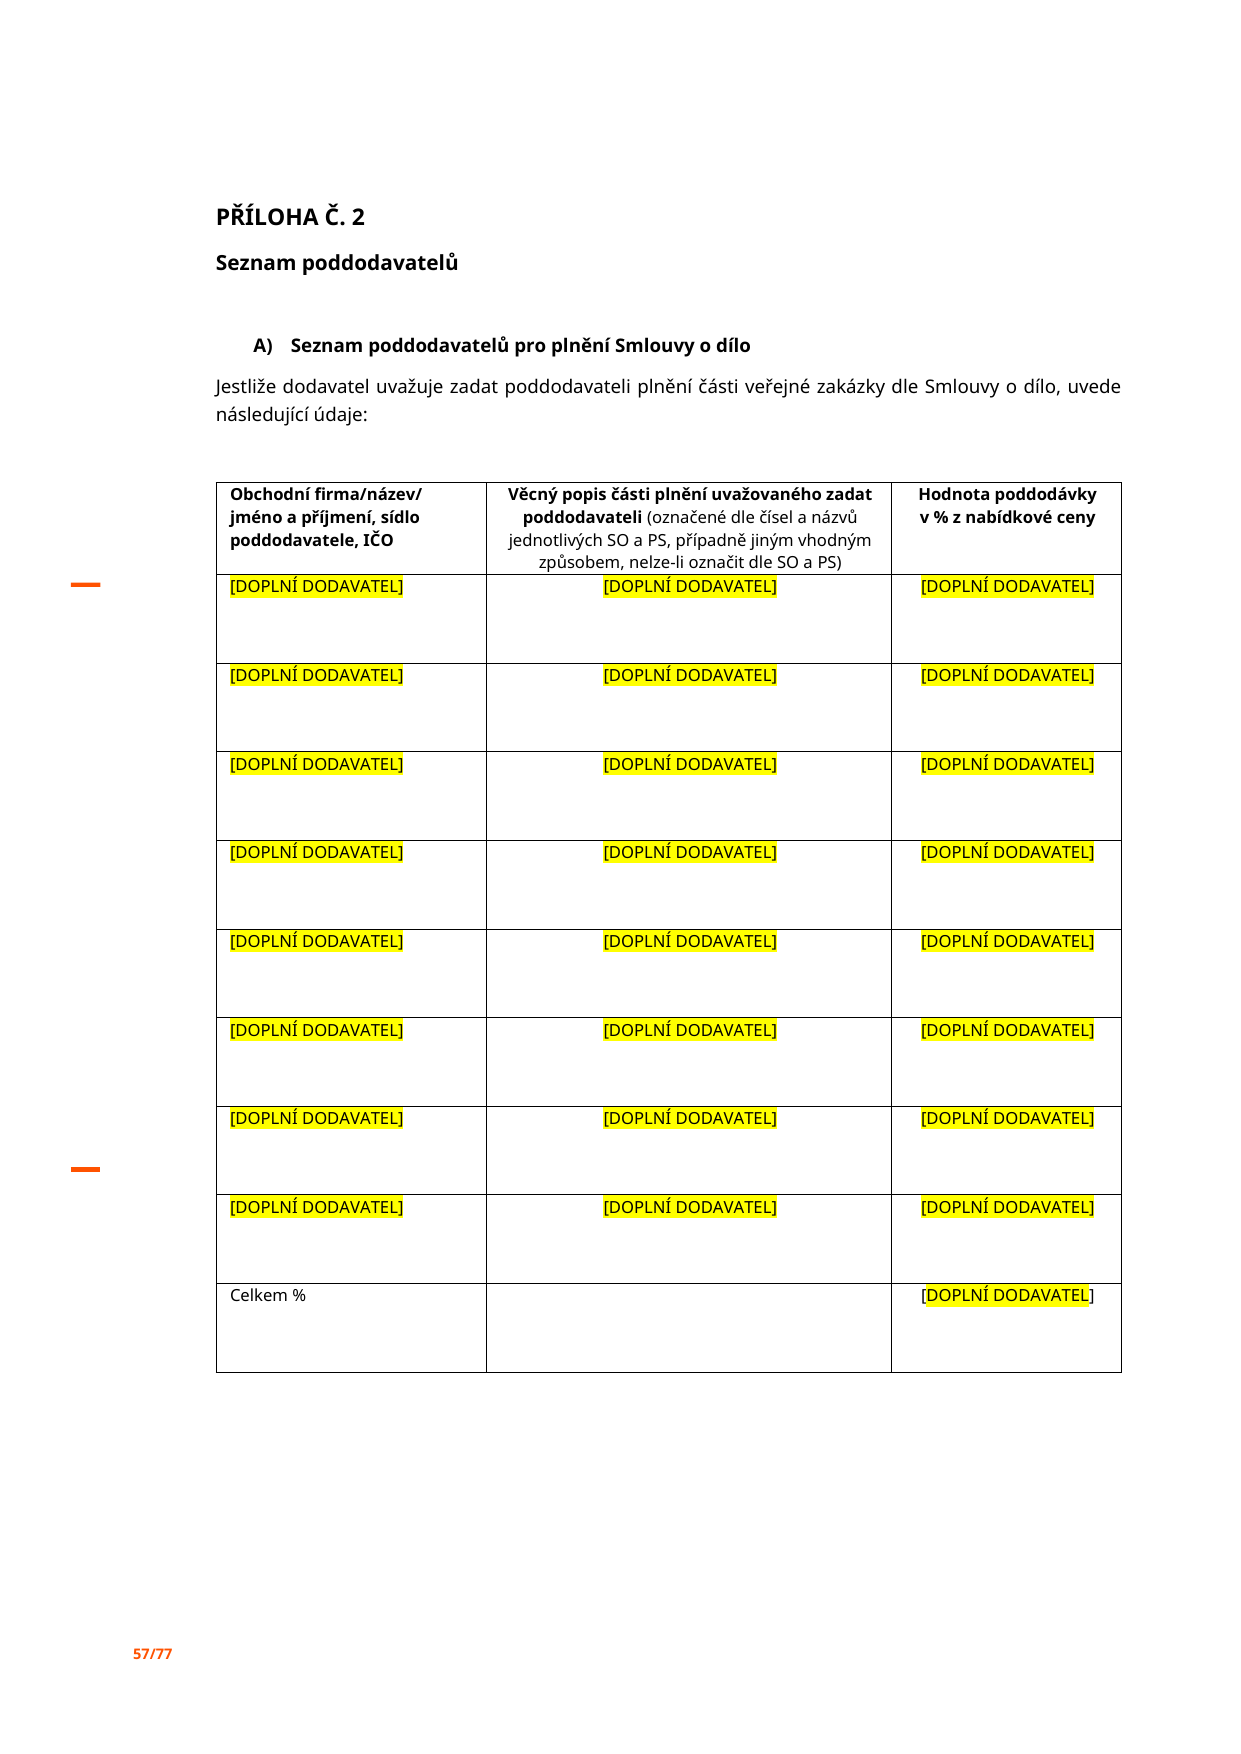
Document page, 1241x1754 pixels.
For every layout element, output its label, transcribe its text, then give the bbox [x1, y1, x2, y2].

table_cell [DOPLNÍ DODAVATEL] [217, 664, 486, 751]
text Příloha č. 2 [216, 201, 1122, 232]
text Jestliže dodavatel uvažuje zadat poddodavateli plnění části veřejné zakázky dle Smlouvy o dílo, uvede následující údaje: [216, 373, 1122, 426]
table_header Obchodní firma/název/ jméno a příjmení, sídlo poddodavatele, IČO [217, 483, 486, 574]
table_cell [487, 1284, 891, 1372]
table_cell [DOPLNÍ DODAVATEL] [217, 1018, 486, 1106]
table_cell [DOPLNÍ DODAVATEL] [892, 1284, 1121, 1372]
table_cell [DOPLNÍ DODAVATEL] [892, 1195, 1121, 1283]
table_cell [DOPLNÍ DODAVATEL] [217, 1107, 486, 1194]
text Seznam poddodavatelů [216, 248, 1122, 277]
table_cell [DOPLNÍ DODAVATEL] [217, 575, 486, 662]
table_cell [DOPLNÍ DODAVATEL] [892, 1018, 1121, 1106]
table_cell [DOPLNÍ DODAVATEL] [892, 930, 1121, 1017]
table_cell [DOPLNÍ DODAVATEL] [487, 1195, 891, 1283]
list Seznam poddodavatelů pro plnění Smlouvy o dílo [253, 332, 1122, 358]
table_cell [DOPLNÍ DODAVATEL] [892, 752, 1121, 840]
table_cell Celkem % [217, 1284, 486, 1372]
table_cell [DOPLNÍ DODAVATEL] [892, 664, 1121, 751]
table_cell [DOPLNÍ DODAVATEL] [217, 752, 486, 840]
table_cell [DOPLNÍ DODAVATEL] [217, 1195, 486, 1283]
table_cell [DOPLNÍ DODAVATEL] [892, 841, 1121, 928]
table_cell [DOPLNÍ DODAVATEL] [487, 1018, 891, 1106]
table_cell [DOPLNÍ DODAVATEL] [487, 1107, 891, 1194]
table_cell [DOPLNÍ DODAVATEL] [487, 575, 891, 662]
table_header Věcný popis části plnění uvažovaného zadat poddodavateli (označené dle čísel a názvů jednotlivých SO a PS, případně jiným vhodným způsobem, nelze-li označit dle SO a PS) [487, 483, 891, 574]
table_cell [DOPLNÍ DODAVATEL] [892, 575, 1121, 662]
table_cell [DOPLNÍ DODAVATEL] [892, 1107, 1121, 1194]
table_cell [DOPLNÍ DODAVATEL] [487, 841, 891, 928]
table_header Hodnota poddodávky v % z nabídkové ceny [892, 483, 1121, 574]
table_cell [DOPLNÍ DODAVATEL] [487, 752, 891, 840]
table_cell [DOPLNÍ DODAVATEL] [217, 930, 486, 1017]
table_cell [DOPLNÍ DODAVATEL] [487, 930, 891, 1017]
table_cell [DOPLNÍ DODAVATEL] [217, 841, 486, 928]
table_cell [DOPLNÍ DODAVATEL] [487, 664, 891, 751]
